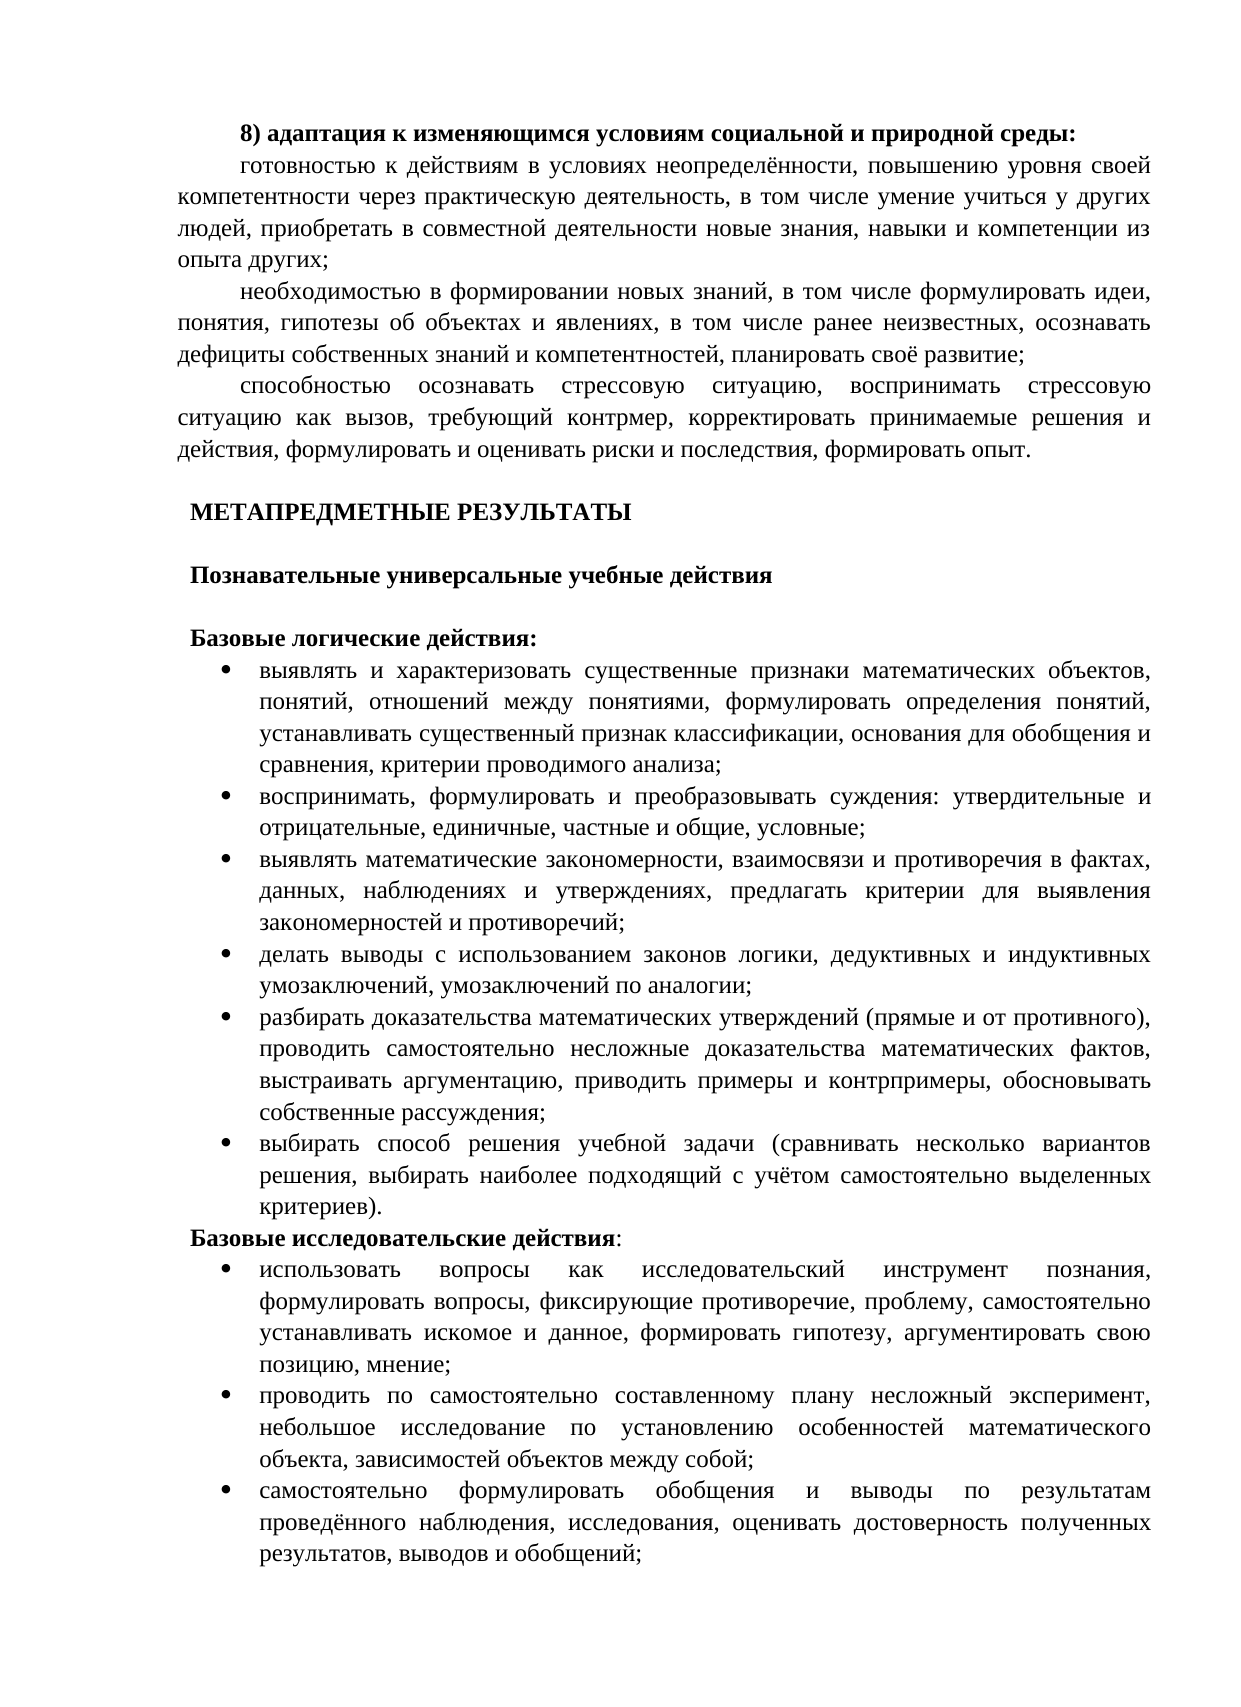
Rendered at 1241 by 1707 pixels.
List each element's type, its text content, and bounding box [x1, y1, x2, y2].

text МЕТАПРЕДМЕТНЫЕ РЕЗУЛЬТАТЫ [190, 497, 1152, 526]
text Базовые исследовательские действия: [190, 1223, 1152, 1252]
list разбирать доказательства математических утверждений (прямые и от противного), проводить самостоятельно несложные доказательства математических фактов, выстраивать аргументацию, приводить примеры и контрпримеры, обосновывать собственные рассуждения; [222, 1002, 1152, 1125]
list выбирать способ решения учебной задачи (сравнивать несколько вариантов решения, выбирать наиболее подходящий с учётом самостоятельно выделенных критериев). [222, 1128, 1152, 1220]
list делать выводы с использованием законов логики, дедуктивных и индуктивных умозаключений, умозаключений по аналогии; [222, 939, 1152, 999]
list проводить по самостоятельно составленному плану несложный эксперимент, небольшое исследование по установлению особенностей математического объекта, зависимостей объектов между собой; [222, 1381, 1152, 1472]
list самостоятельно формулировать обобщения и выводы по результатам проведённого наблюдения, исследования, оценивать достоверность полученных результатов, выводов и обобщений; [222, 1475, 1152, 1567]
text необходимостью в формировании новых знаний, в том числе формулировать идеи, понятия, гипотезы об объектах и явлениях, в том числе ранее неизвестных, осознавать дефициты собственных знаний и компетентностей, планировать своё развитие; [177, 276, 1152, 368]
list выявлять математические закономерности, взаимосвязи и противоречия в фактах, данных, наблюдениях и утверждениях, предлагать критерии для выявления закономерностей и противоречий; [222, 844, 1152, 936]
list выявлять и характеризовать существенные признаки математических объектов, понятий, отношений между понятиями, формулировать определения понятий, устанавливать существенный признак классификации, основания для обобщения и сравнения, критерии проводимого анализа; [222, 655, 1152, 778]
text способностью осознавать стрессовую ситуацию, воспринимать стрессовую ситуацию как вызов, требующий контрмер, корректировать принимаемые решения и действия, формулировать и оценивать риски и последствия, формировать опыт. [177, 371, 1152, 462]
text Базовые логические действия: [190, 623, 1152, 652]
list использовать вопросы как исследовательский инструмент познания, формулировать вопросы, фиксирующие противоречие, проблему, самостоятельно устанавливать искомое и данное, формировать гипотезу, аргументировать свою позицию, мнение; [222, 1254, 1152, 1378]
text Познавательные универсальные учебные действия [190, 560, 1152, 589]
text готовностью к действиям в условиях неопределённости, повышению уровня своей компетентности через практическую деятельность, в том числе умение учиться у других людей, приобретать в совместной деятельности новые знания, навыки и компетенции из опыта других; [177, 150, 1152, 273]
list воспринимать, формулировать и преобразовывать суждения: утвердительные и отрицательные, единичные, частные и общие, условные; [222, 781, 1152, 841]
text 8) адаптация к изменяющимся условиям социальной и природной среды: [177, 118, 1152, 147]
